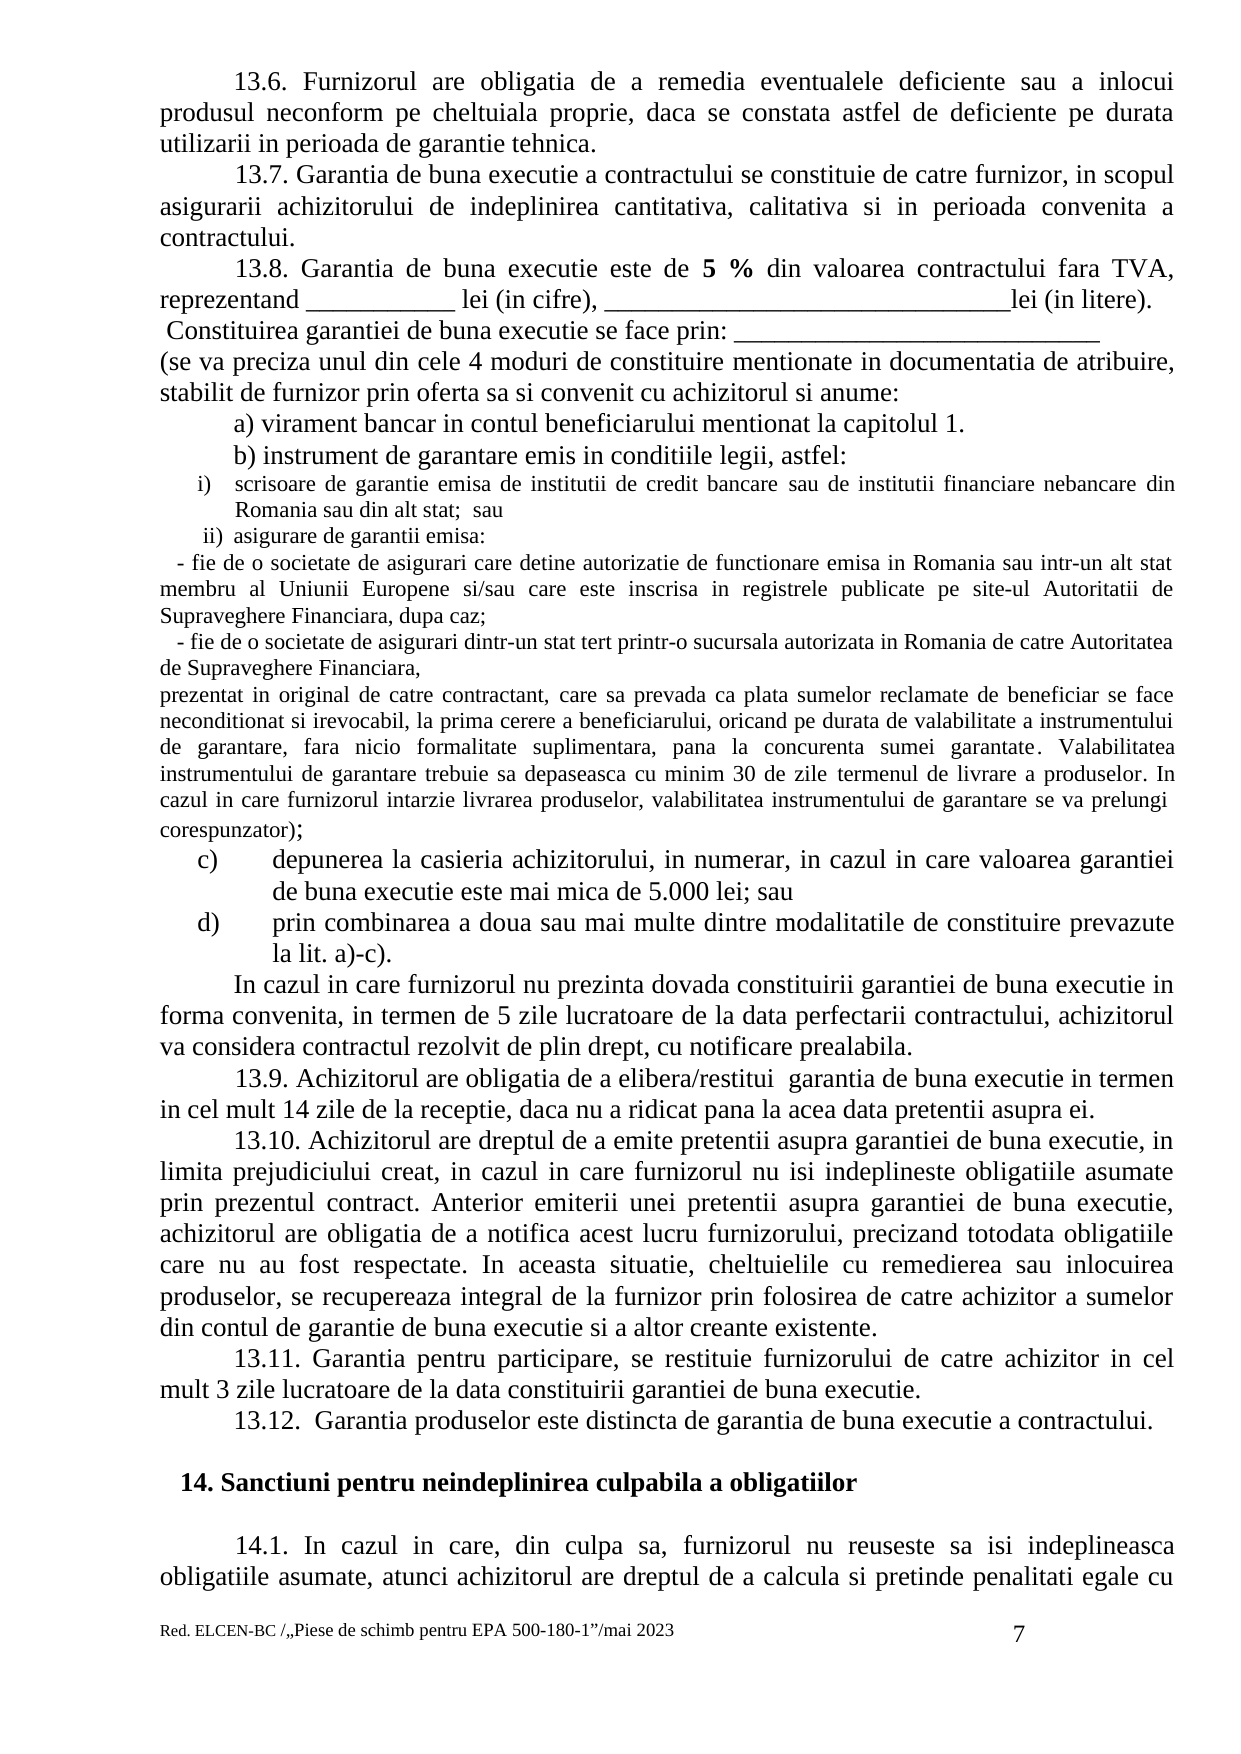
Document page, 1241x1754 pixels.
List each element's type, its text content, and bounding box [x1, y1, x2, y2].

list scrisoare de garantie emisa de institutii de credit bancare sau de institutii financiare nebancare din Romania sau din alt stat; sau [197, 470, 1175, 523]
text 13.8. Garantia de buna executie este de 5 % din valoarea contractului fara TVA, reprezentand ___________ lei (in cifre), ______________________________lei (in litere). [159, 252, 1175, 314]
text b) instrument de garantare emis in conditiile legii, astfel: [159, 439, 1175, 470]
text - fie de o societate de asigurari dintr-un stat tert printr-o sucursala autorizata in Romania de catre Autoritatea de Supraveghere Financiara, [159, 628, 1175, 681]
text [159, 1529, 1175, 1591]
text - fie de o societate de asigurari care detine autorizatie de functionare emisa in Romania sau intr-un alt stat membru al Uniunii Europene si/sau care este inscrisa in registrele publicate pe site-ul Autoritatii de Supraveghere Financiara, dupa caz; [159, 549, 1175, 628]
text In cazul in care furnizorul nu prezinta dovada constituirii garantiei de buna executie in forma convenita, in termen de 5 zile lucratoare de la data perfectarii contractului, achizitorul va considera contractul rezolvit de plin drept, cu notificare prealabila. [159, 968, 1175, 1062]
list prin combinarea a doua sau mai multe dintre modalitatile de constituire prevazute la lit. a)-c). [197, 906, 1175, 968]
text a) virament bancar in contul beneficiarului mentionat la capitolul 1. [159, 408, 1175, 439]
text (se va preciza unul din cele 4 moduri de constituire mentionate in documentatia de atribuire, stabilit de furnizor prin oferta sa si convenit cu achizitorul si anume: [159, 345, 1175, 408]
list depunerea la casieria achizitorului, in numerar, in cazul in care valoarea garantiei de buna executie este mai mica de 5.000 lei; sau [197, 844, 1175, 906]
text 13.6. Furnizorul are obligatia de a remedia eventualele deficiente sau a inlocui produsul neconform pe cheltuiala proprie, daca se constata astfel de deficiente pe durata utilizarii in perioada de garantie tehnica. [159, 65, 1175, 158]
text 13.11. Garantia pentru participare, se restituie furnizorului de catre achizitor in cel mult 3 zile lucratoare de la data constituirii garantiei de buna executie. [159, 1342, 1175, 1404]
text 14. Sanctiuni pentru neindeplinirea culpabila a obligatiilor [159, 1467, 1175, 1498]
text 13.7. Garantia de buna executie a contractului se constituie de catre furnizor, in scopul asigurarii achizitorului de indeplinirea cantitativa, calitativa si in perioada convenita a contractului. [159, 158, 1175, 252]
text ii) asigurare de garantii emisa: [159, 523, 1175, 549]
text prezentat in original de catre contractant, care sa prevada ca plata sumelor reclamate de beneficiar se face neconditionat si irevocabil, la prima cerere a beneficiarului, oricand pe durata de valabilitate a instrumentului de garantare, fara nicio formalitate suplimentara, pana la concurenta sumei garantate. Valabilitatea instrumentului de garantare trebuie sa depaseasca cu minim 30 de zile termenul de livrare a produselor. In cazul in care furnizorul intarzie livrarea produselor, valabilitatea instrumentului de garantare se va prelungi corespunzator); [159, 681, 1175, 844]
text Constituirea garantiei de buna executie se face prin: ___________________________ [159, 314, 1175, 345]
text 13.12. Garantia produselor este distincta de garantia de buna executie a contractului. [159, 1404, 1175, 1435]
text 13.10. Achizitorul are dreptul de a emite pretentii asupra garantiei de buna executie, in limita prejudiciului creat, in cazul in care furnizorul nu isi indeplineste obligatiile asumate prin prezentul contract. Anterior emiterii unei pretentii asupra garantiei de buna executie, achizitorul are obligatia de a notifica acest lucru furnizorului, precizand totodata obligatiile care nu au fost respectate. In aceasta situatie, cheltuielile cu remedierea sau inlocuirea produselor, se recupereaza integral de la furnizor prin folosirea de catre achizitor a sumelor din contul de garantie de buna executie si a altor creante existente. [159, 1124, 1175, 1342]
text 13.9. Achizitorul are obligatia de a elibera/restitui garantia de buna executie in termen in cel mult 14 zile de la receptie, daca nu a ridicat pana la acea data pretentii asupra ei. [159, 1062, 1175, 1124]
